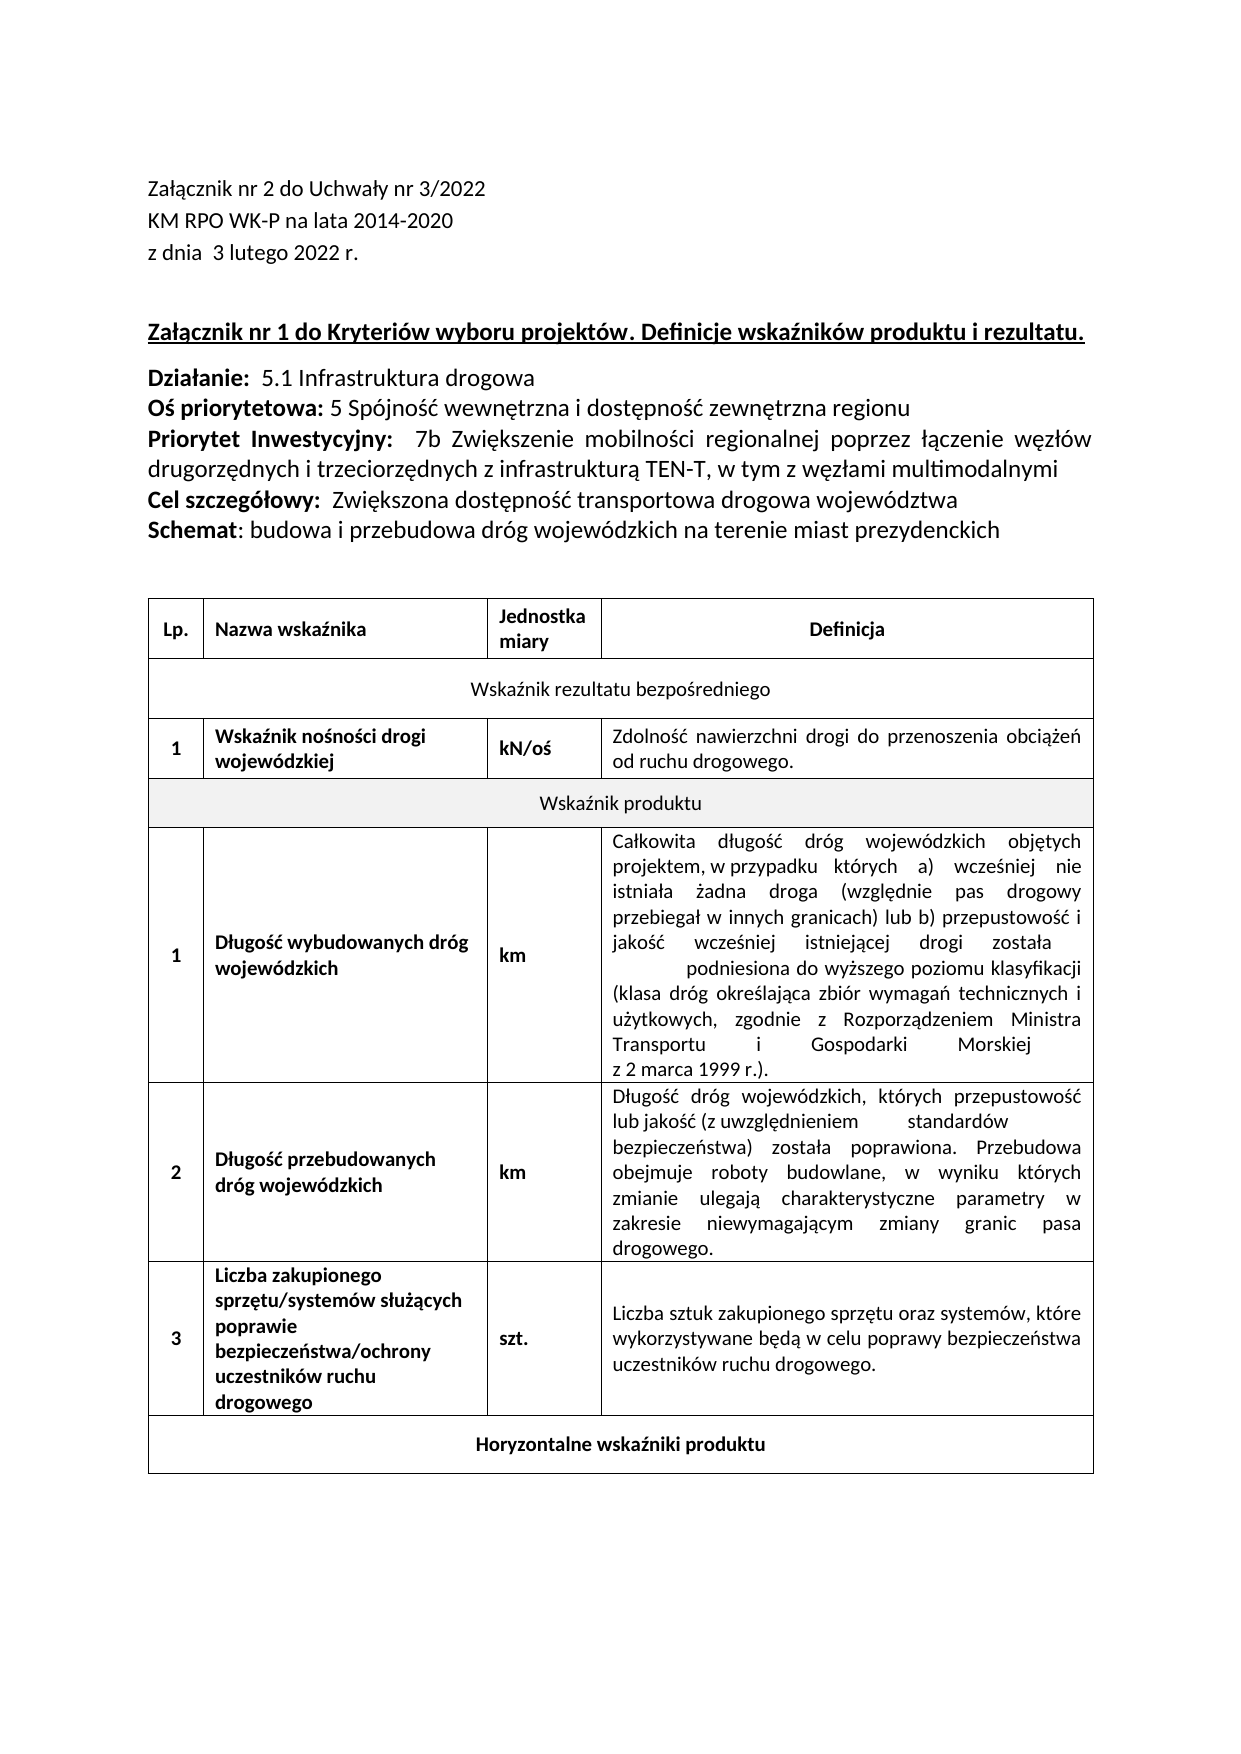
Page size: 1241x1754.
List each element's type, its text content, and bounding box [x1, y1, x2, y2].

table_header Jednostka miary [488, 599, 601, 658]
table_cell kN/oś [488, 719, 601, 778]
table_header Lp. [149, 599, 203, 658]
table_cell 1 [149, 828, 203, 1082]
table_cell Wskaźnik nośności drogi wojewódzkiej [204, 719, 487, 778]
table_cell Horyzontalne wskaźniki produktu [149, 1416, 1093, 1473]
table_cell Liczba sztuk zakupionego sprzętu oraz systemów, które wykorzystywane będą w celu poprawy bezpieczeństwa uczestników ruchu drogowego. [602, 1262, 1093, 1414]
table_cell Długość dróg wojewódzkich, których przepustowość lub jakość (z uwzględnieniem standardów bezpieczeństwa) została poprawiona. Przebudowa obejmuje roboty budowlane, w wyniku których zmianie ulegają charakterystyczne parametry w zakresie niewymagającym zmiany granic pasa drogowego. [602, 1083, 1093, 1261]
table_cell 1 [149, 719, 203, 778]
table_header Definicja [602, 599, 1093, 658]
text z dnia 3 lutego 2022 r. [148, 238, 1093, 266]
subtitle Załącznik nr 1 do Kryteriów wyboru projektów. Definicje wskaźników produktu i rezultatu. [148, 316, 1240, 347]
text Działanie: 5.1 Infrastruktura drogowa [148, 362, 1093, 392]
text Załącznik nr 2 do Uchwały nr 3/2022 [148, 174, 1093, 202]
table_header Nazwa wskaźnika [204, 599, 487, 658]
table_cell 3 [149, 1262, 203, 1414]
table_cell 2 [149, 1083, 203, 1261]
text Schemat: budowa i przebudowa dróg wojewódzkich na terenie miast prezydenckich [148, 514, 1093, 545]
table_cell szt. [488, 1262, 601, 1414]
table_cell Zdolność nawierzchni drogi do przenoszenia obciążeń od ruchu drogowego. [602, 719, 1093, 778]
table_cell km [488, 828, 601, 1082]
table_cell Liczba zakupionego sprzętu/systemów służących poprawie bezpieczeństwa/ochrony uczestników ruchu drogowego [204, 1262, 487, 1414]
text KM RPO WK-P na lata 2014-2020 [148, 206, 1093, 234]
table_cell Wskaźnik rezultatu bezpośredniego [149, 659, 1093, 718]
table_cell Długość wybudowanych dróg wojewódzkich [204, 828, 487, 1082]
table_cell Długość przebudowanych dróg wojewódzkich [204, 1083, 487, 1261]
table_cell Wskaźnik produktu [149, 779, 1093, 827]
table_cell Całkowita długość dróg wojewódzkich objętych projektem, w przypadku których a) wcześniej nie istniała żadna droga (względnie pas drogowy przebiegał w innych granicach) lub b) przepustowość i jakość wcześniej istniejącej drogi została podniesiona do wyższego poziomu klasyfikacji (klasa dróg określająca zbiór wymagań technicznych i użytkowych, zgodnie z Rozporządzeniem Ministra Transportu i Gospodarki Morskiej z 2 marca 1999 r.). [602, 828, 1093, 1082]
text Oś priorytetowa: 5 Spójność wewnętrzna i dostępność zewnętrzna regionu [148, 392, 1093, 423]
text Cel szczegółowy: Zwiększona dostępność transportowa drogowa województwa [148, 484, 1093, 514]
text Priorytet Inwestycyjny: 7b Zwiększenie mobilności regionalnej poprzez łączenie węzłów drugorzędnych i trzeciorzędnych z infrastrukturą TEN-T, w tym z węzłami multimodalnymi [148, 423, 1093, 484]
table_cell km [488, 1083, 601, 1261]
